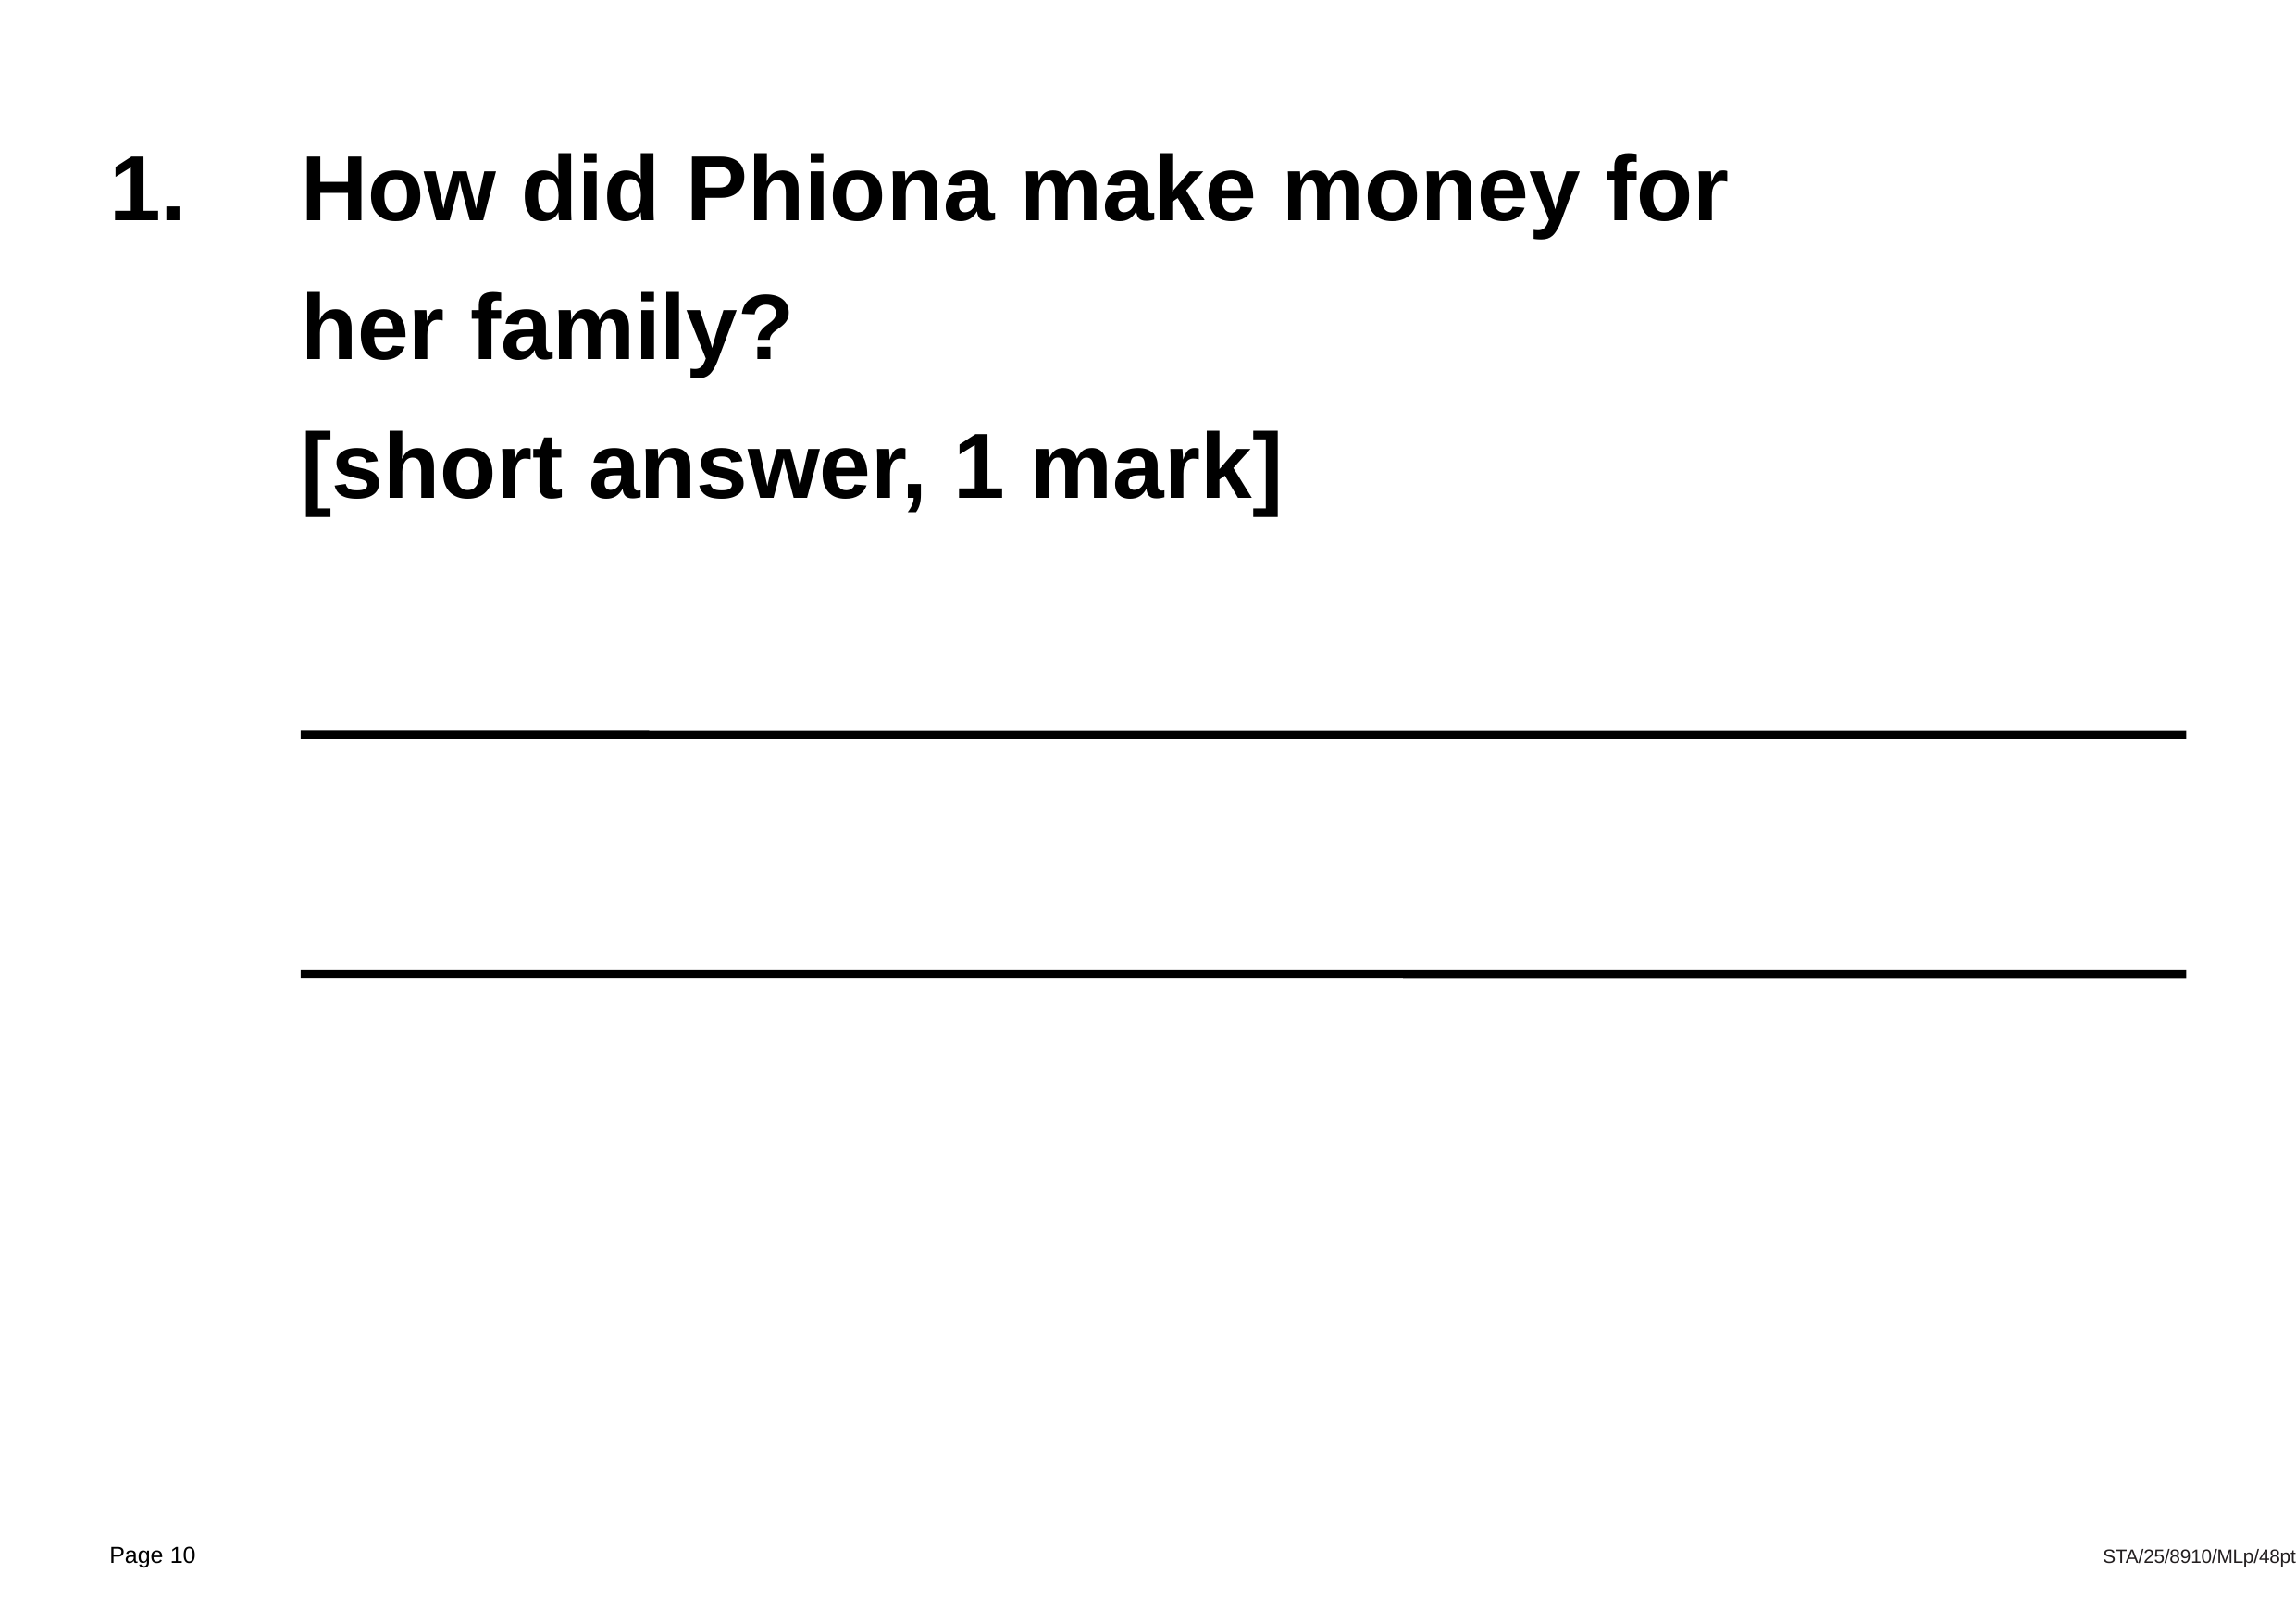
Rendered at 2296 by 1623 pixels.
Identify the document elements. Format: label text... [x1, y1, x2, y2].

text How did Phiona make money for her family? [109, 109, 2186, 387]
text [short answer, 1 mark] [301, 387, 2186, 526]
